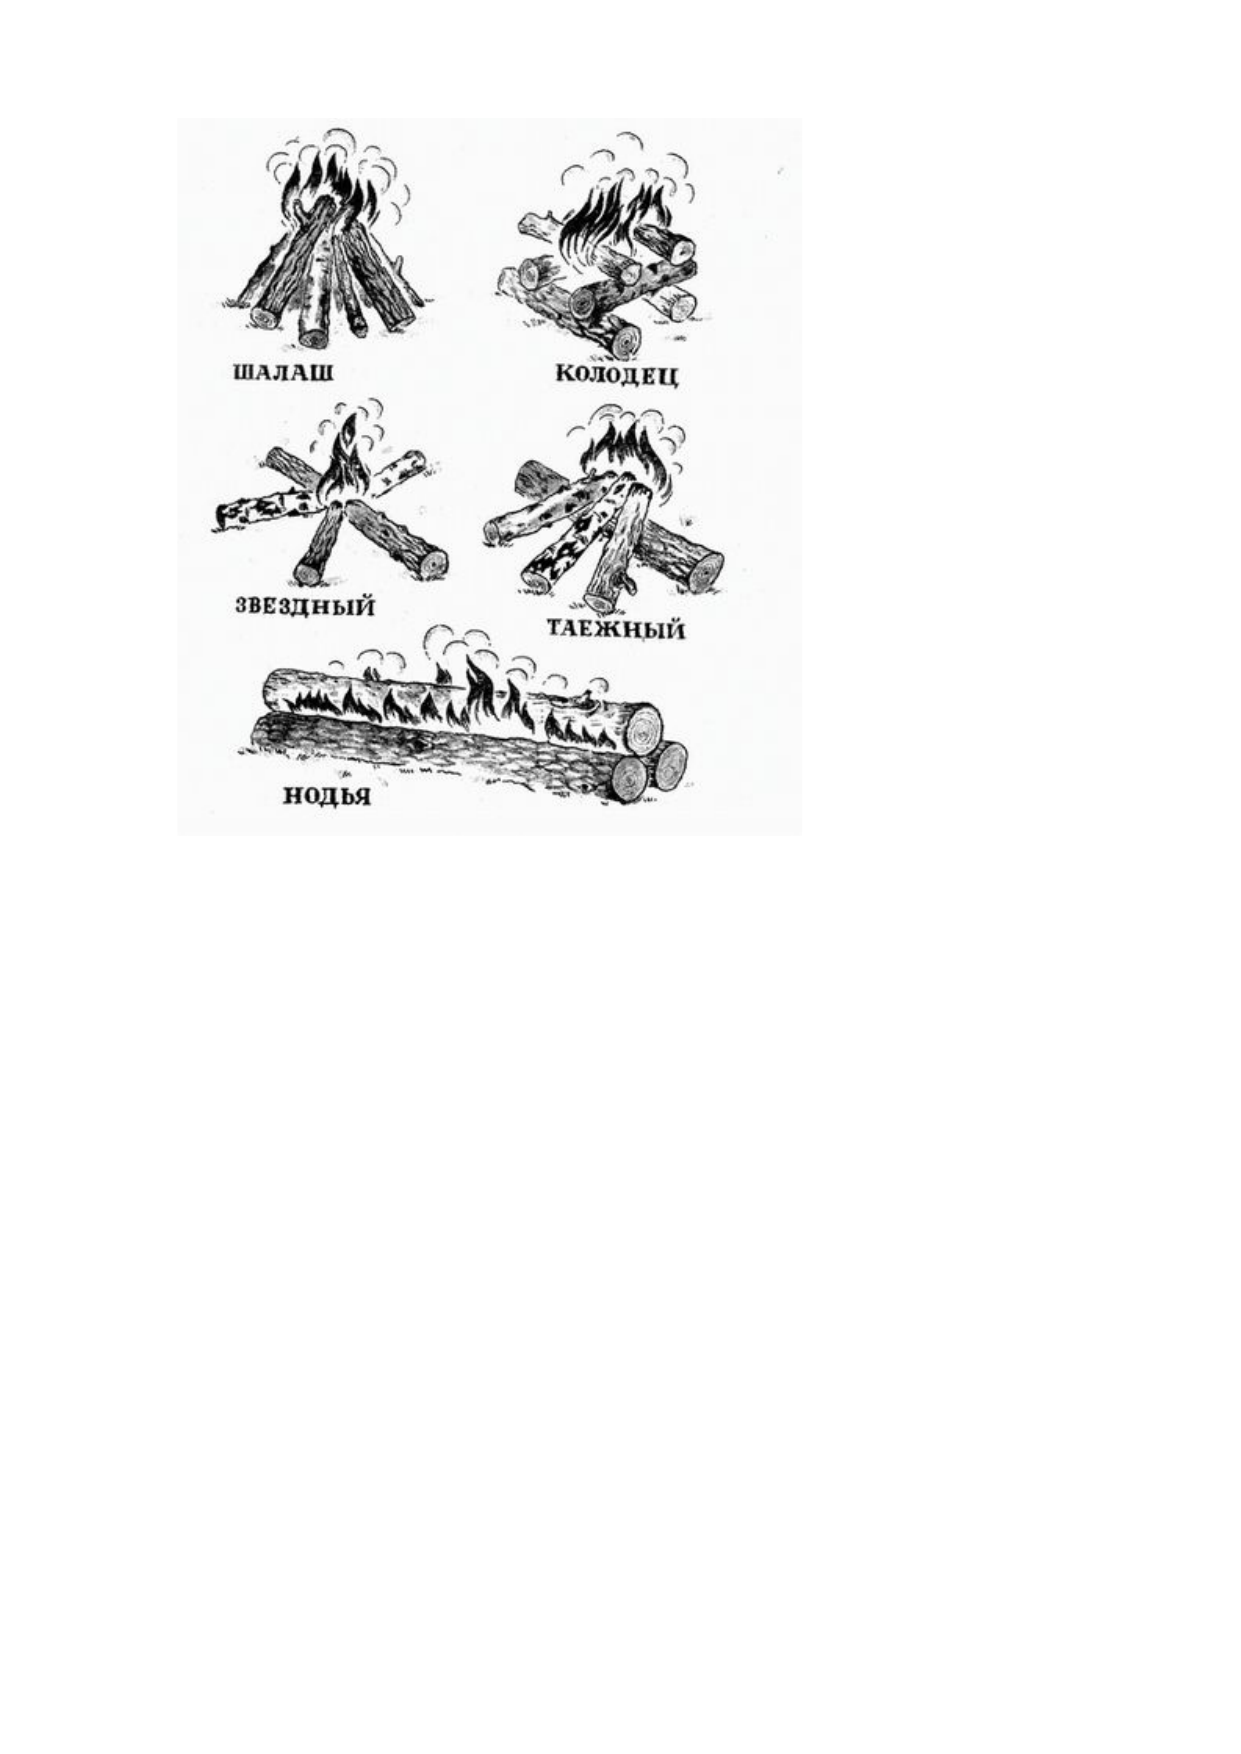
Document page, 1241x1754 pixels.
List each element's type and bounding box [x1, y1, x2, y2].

picture [177, 118, 803, 836]
